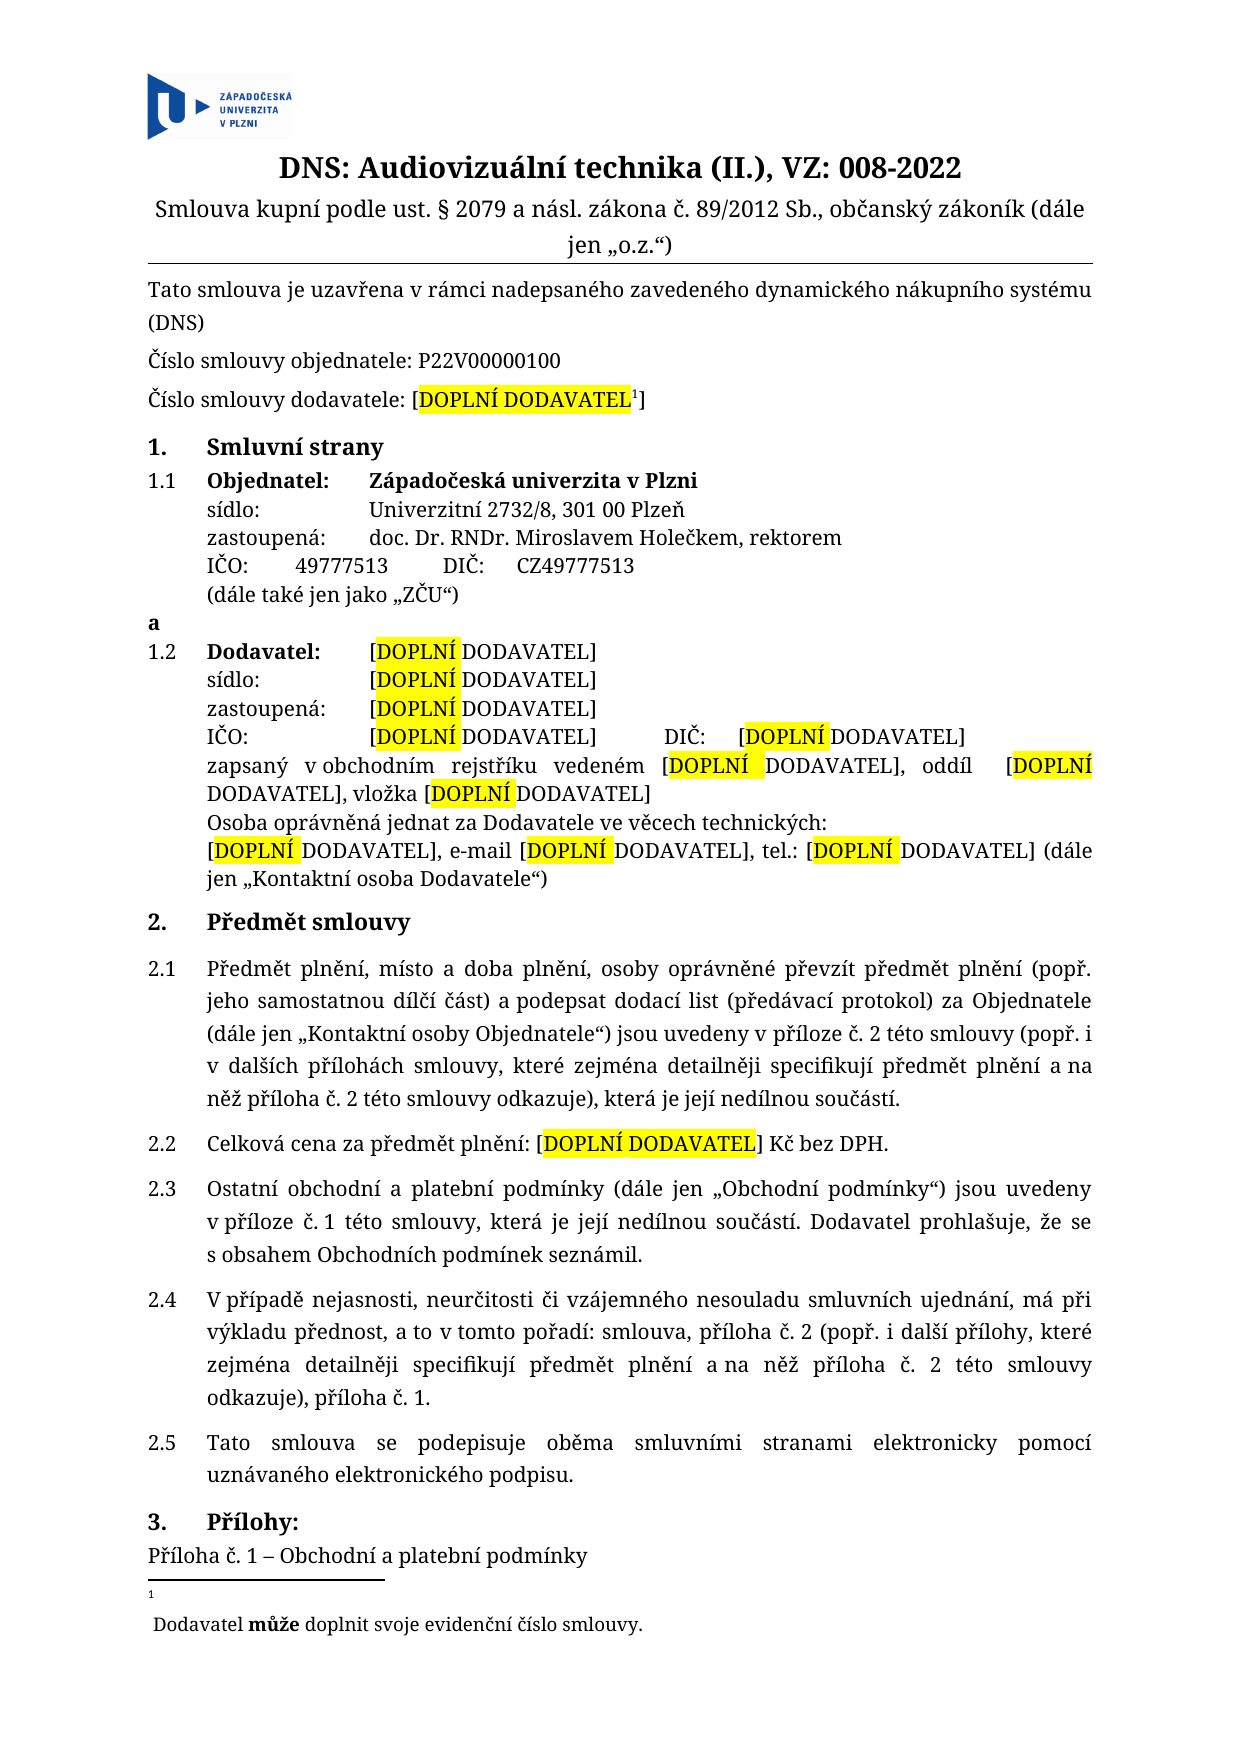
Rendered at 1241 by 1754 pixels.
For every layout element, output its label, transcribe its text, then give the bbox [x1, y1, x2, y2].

text a [148, 608, 1093, 637]
list Celková cena za předmět plnění: [DOPLNÍ DODAVATEL] Kč bez DPH. [148, 1129, 543, 1158]
text IČO: [DOPLNÍ DODAVATEL] DIČ: [DOPLNÍ DODAVATEL] [461, 722, 745, 751]
list Tato smlouva se podepisuje oběma smluvními stranami elektronicky pomocí uznávaného elektronického podpisu. [148, 1428, 1093, 1489]
text Smlouva kupní podle ust. § 2079 a násl. zákona č. 89/2012 Sb., občanský zákoník (dále jen „o.z.“) [148, 193, 1093, 263]
text (dále také jen jako „ZČU“) [207, 580, 1093, 608]
text Osoba oprávněná jednat za Dodavatele ve věcech technických: [207, 808, 1093, 836]
text sídlo: [DOPLNÍ DODAVATEL] [207, 665, 376, 694]
text zastoupená: [DOPLNÍ DODAVATEL] [207, 694, 376, 722]
text zapsaný v obchodním rejstříku vedeném [DOPLNÍ DODAVATEL], oddíl [DOPLNÍ DODAVATEL], vložka [DOPLNÍ DODAVATEL] [207, 751, 1093, 808]
list Dodavatel: [DOPLNÍ DODAVATEL] [148, 637, 376, 665]
text zastoupená: [DOPLNÍ DODAVATEL] [461, 694, 1093, 722]
list Smluvní strany [148, 430, 1093, 462]
list Dodavatel: [DOPLNÍ DODAVATEL] [461, 637, 1093, 665]
text sídlo: [DOPLNÍ DODAVATEL] [461, 665, 1093, 694]
text IČO: [DOPLNÍ DODAVATEL] DIČ: [DOPLNÍ DODAVATEL] [207, 722, 376, 751]
list Celková cena za předmět plnění: [DOPLNÍ DODAVATEL] Kč bez DPH. [756, 1129, 1093, 1158]
text sídlo: Univerzitní 2732/8, 301 00 Plzeň [207, 495, 1093, 523]
text DNS: Audiovizuální technika (II.), VZ: 008-2022 [148, 148, 1093, 187]
list Objednatel: Západočeská univerzita v Plzni [148, 466, 1093, 495]
text zastoupená: doc. Dr. RNDr. Miroslavem Holečkem, rektorem [207, 523, 1093, 552]
picture [147, 73, 292, 140]
list V případě nejasnosti, neurčitosti či vzájemného nesouladu smluvních ujednání, má při výkladu přednost, a to v tomto pořadí: smlouva, příloha č. 2 (popř. i další přílohy, které zejména detailněji specifikují předmět plnění a na něž příloha č. 2 této smlouvy odkazuje), příloha č. 1. [148, 1285, 1093, 1411]
list Přílohy: [148, 1505, 1093, 1537]
text Číslo smlouvy dodavatele: [DOPLNÍ DODAVATEL] [631, 385, 1093, 414]
list Předmět smlouvy [148, 905, 1093, 937]
text Příloha č. 1 – Obchodní a platební podmínky [148, 1541, 1093, 1570]
text IČO: [DOPLNÍ DODAVATEL] DIČ: [DOPLNÍ DODAVATEL] [830, 722, 1093, 751]
list Ostatní obchodní a platební podmínky (dále jen „Obchodní podmínky“) jsou uvedeny v příloze č. 1 této smlouvy, která je její nedílnou součástí. Dodavatel prohlašuje, že se s obsahem Obchodních podmínek seznámil. [148, 1174, 1093, 1268]
text Číslo smlouvy dodavatele: [DOPLNÍ DODAVATEL] [148, 385, 419, 414]
text Číslo smlouvy objednatele: P22V00000100 [148, 346, 1093, 375]
text IČO: 49777513 DIČ: CZ49777513 [207, 552, 1093, 580]
list Předmět plnění, místo a doba plnění, osoby oprávněné převzít předmět plnění (popř. jeho samostatnou dílčí část) a podepsat dodací list (předávací protokol) za Objednatele (dále jen „Kontaktní osoby Objednatele“) jsou uvedeny v příloze č. 2 této smlouvy (popř. i v dalších přílohách smlouvy, které zejména detailněji specifikují předmět plnění a na něž příloha č. 2 této smlouvy odkazuje), která je její nedílnou součástí. [148, 954, 1093, 1113]
text [DOPLNÍ DODAVATEL], e-mail [DOPLNÍ DODAVATEL], tel.: [DOPLNÍ DODAVATEL] (dále jen „Kontaktní osoba Dodavatele“) [207, 836, 1093, 893]
text Tato smlouva je uzavřena v rámci nadepsaného zavedeného dynamického nákupního systému (DNS) [148, 275, 1093, 336]
